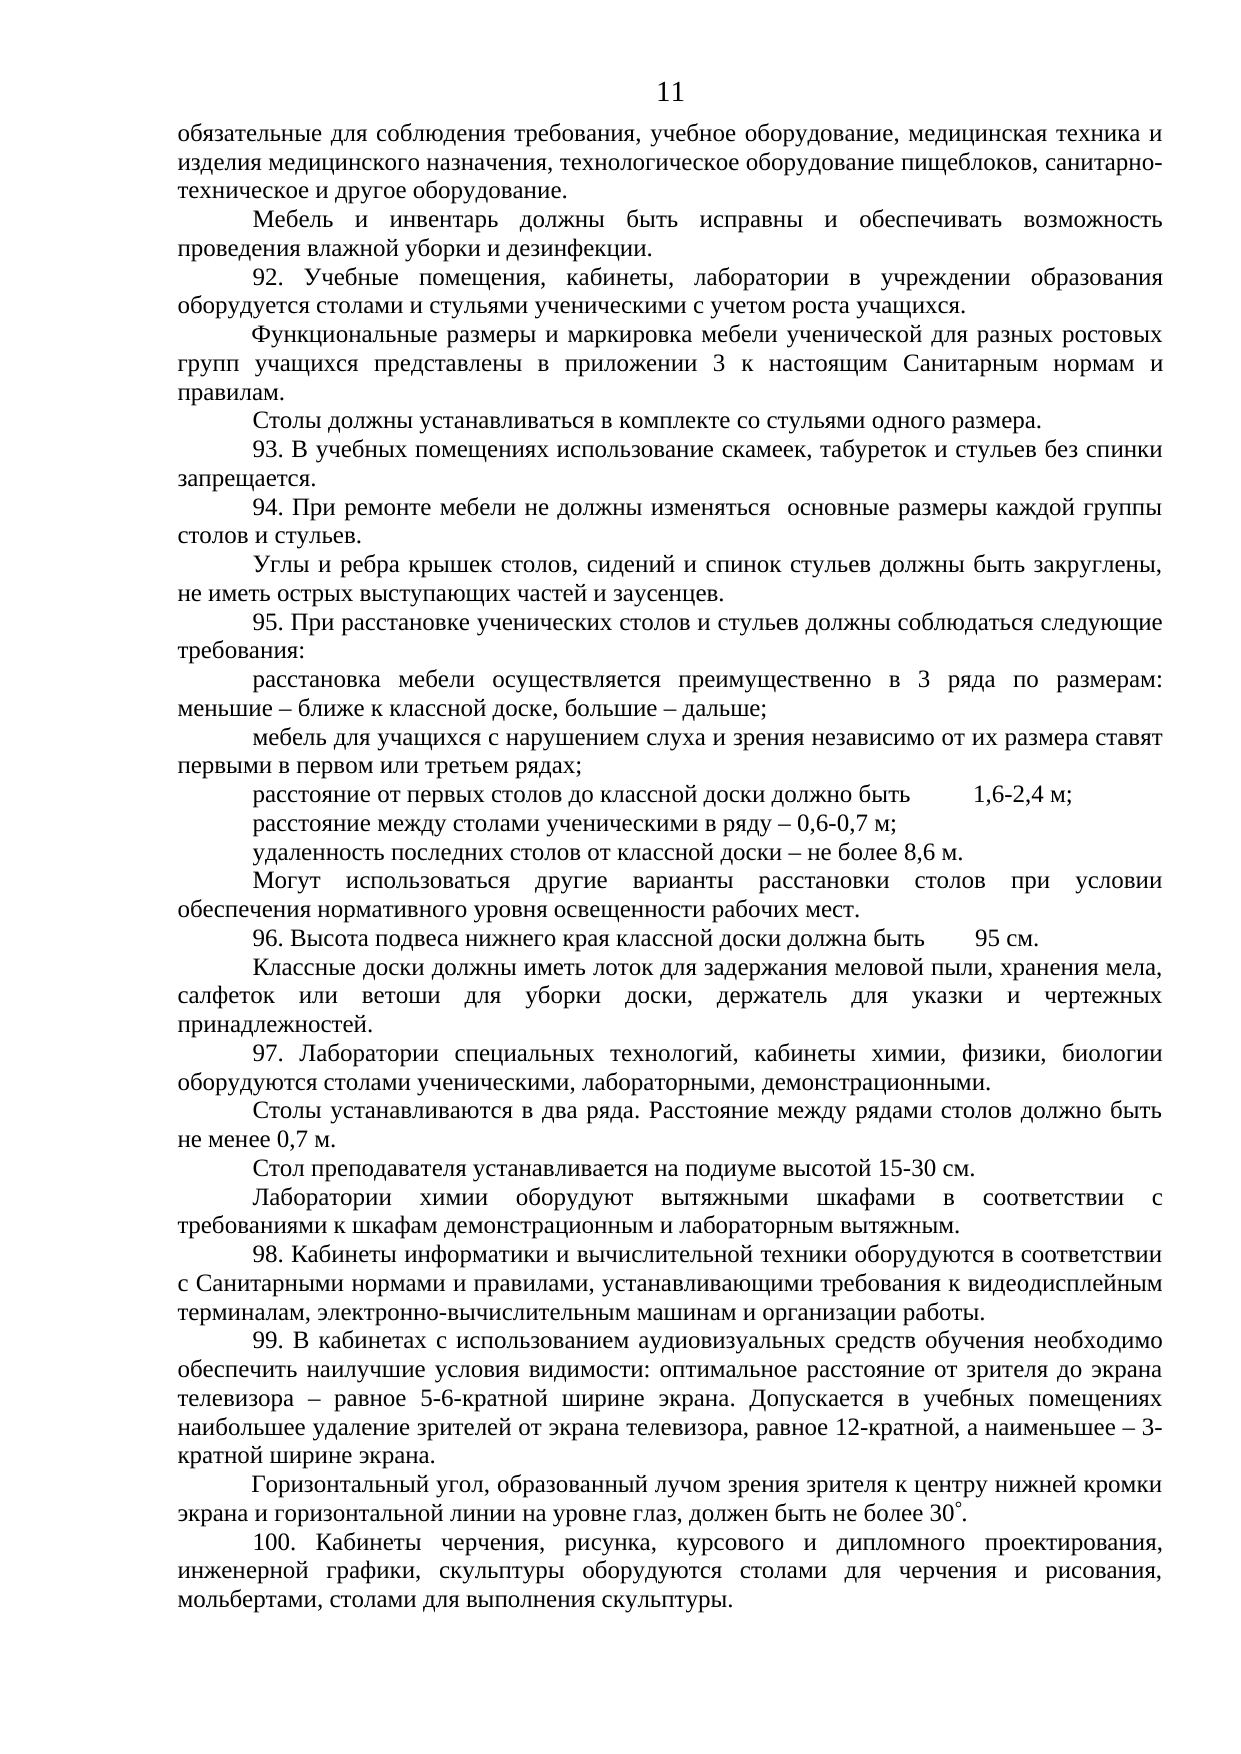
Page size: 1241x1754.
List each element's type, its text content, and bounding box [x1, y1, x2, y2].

text 96. Высота подвеса нижнего края классной доски должна быть 95 см. [177, 923, 1163, 952]
text 92. Учебные помещения, кабинеты, лаборатории в учреждении образования оборудуется столами и стульями ученическими с учетом роста учащихся. [177, 262, 1163, 319]
text Углы и ребра крышек столов, сидений и спинок стульев должны быть закруглены, не иметь острых выступающих частей и заусенцев. [177, 549, 1163, 607]
text Могут использоваться другие варианты расстановки столов при условии обеспечения нормативного уровня освещенности рабочих мест. [177, 866, 1163, 923]
text расстановка мебели осуществляется преимущественно в 3 ряда по размерам: меньшие – ближе к классной доске, большие – дальше; [177, 664, 1163, 722]
text Функциональные размеры и маркировка мебели ученической для разных ростовых групп учащихся представлены в приложении 3 к настоящим Санитарным нормам и правилам. [177, 319, 1163, 406]
text Классные доски должны иметь лоток для задержания меловой пыли, хранения мела, салфеток или ветоши для уборки доски, держатель для указки и чертежных принадлежностей. [177, 952, 1163, 1038]
text 94. При ремонте мебели не должны изменяться основные размеры каждой группы столов и стульев. [177, 492, 1163, 549]
text Столы устанавливаются в два ряда. Расстояние между рядами столов должно быть не менее 0,7 м. [177, 1096, 1163, 1153]
text 93. В учебных помещениях использование скамеек, табуреток и стульев без спинки запрещается. [177, 434, 1163, 492]
text удаленность последних столов от классной доски – не более 8,6 м. [177, 837, 1163, 866]
text Лаборатории химии оборудуют вытяжными шкафами в соответствии с требованиями к шкафам демонстрационным и лабораторным вытяжным. [177, 1182, 1163, 1239]
text 97. Лаборатории специальных технологий, кабинеты химии, физики, биологии оборудуются столами ученическими, лабораторными, демонстрационными. [177, 1038, 1163, 1096]
text Стол преподавателя устанавливается на подиуме высотой 15-30 см. [177, 1153, 1163, 1182]
text мебель для учащихся с нарушением слуха и зрения независимо от их размера ставят первыми в первом или третьем рядах; [177, 722, 1163, 779]
text 98. Кабинеты информатики и вычислительной техники оборудуются в соответствии с Санитарными нормами и правилами, устанавливающими требования к видеодисплейным терминалам, электронно-вычислительным машинам и организации работы. [177, 1239, 1163, 1326]
text расстояние от первых столов до классной доски должно быть 1,6-2,4 м; [177, 779, 1163, 808]
text расстояние между столами ученическими в ряду – 0,6-0,7 м; [177, 808, 1163, 837]
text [177, 118, 1163, 204]
text 99. В кабинетах с использованием аудиовизуальных средств обучения необходимо обеспечить наилучшие условия видимости: оптимальное расстояние от зрителя до экрана телевизора – равное 5-6-кратной ширине экрана. Допускается в учебных помещениях наибольшее удаление зрителей от экрана телевизора, равное 12-кратной, а наименьшее – 3-кратной ширине экрана. [177, 1326, 1163, 1469]
text 95. При расстановке ученических столов и стульев должны соблюдаться следующие требования: [177, 607, 1163, 664]
text 100. Кабинеты черчения, рисунка, курсового и дипломного проектирования, инженерной графики, скульптуры оборудуются столами для черчения и рисования, мольбертами, столами для выполнения скульптуры. [177, 1527, 1163, 1613]
text Столы должны устанавливаться в комплекте со стульями одного размера. [177, 406, 1163, 434]
text Горизонтальный угол, образованный лучом зрения зрителя к центру нижней кромки экрана и горизонтальной линии на уровне глаз, должен быть не более 30. [177, 1469, 1163, 1527]
text Мебель и инвентарь должны быть исправны и обеспечивать возможность проведения влажной уборки и дезинфекции. [177, 204, 1163, 262]
